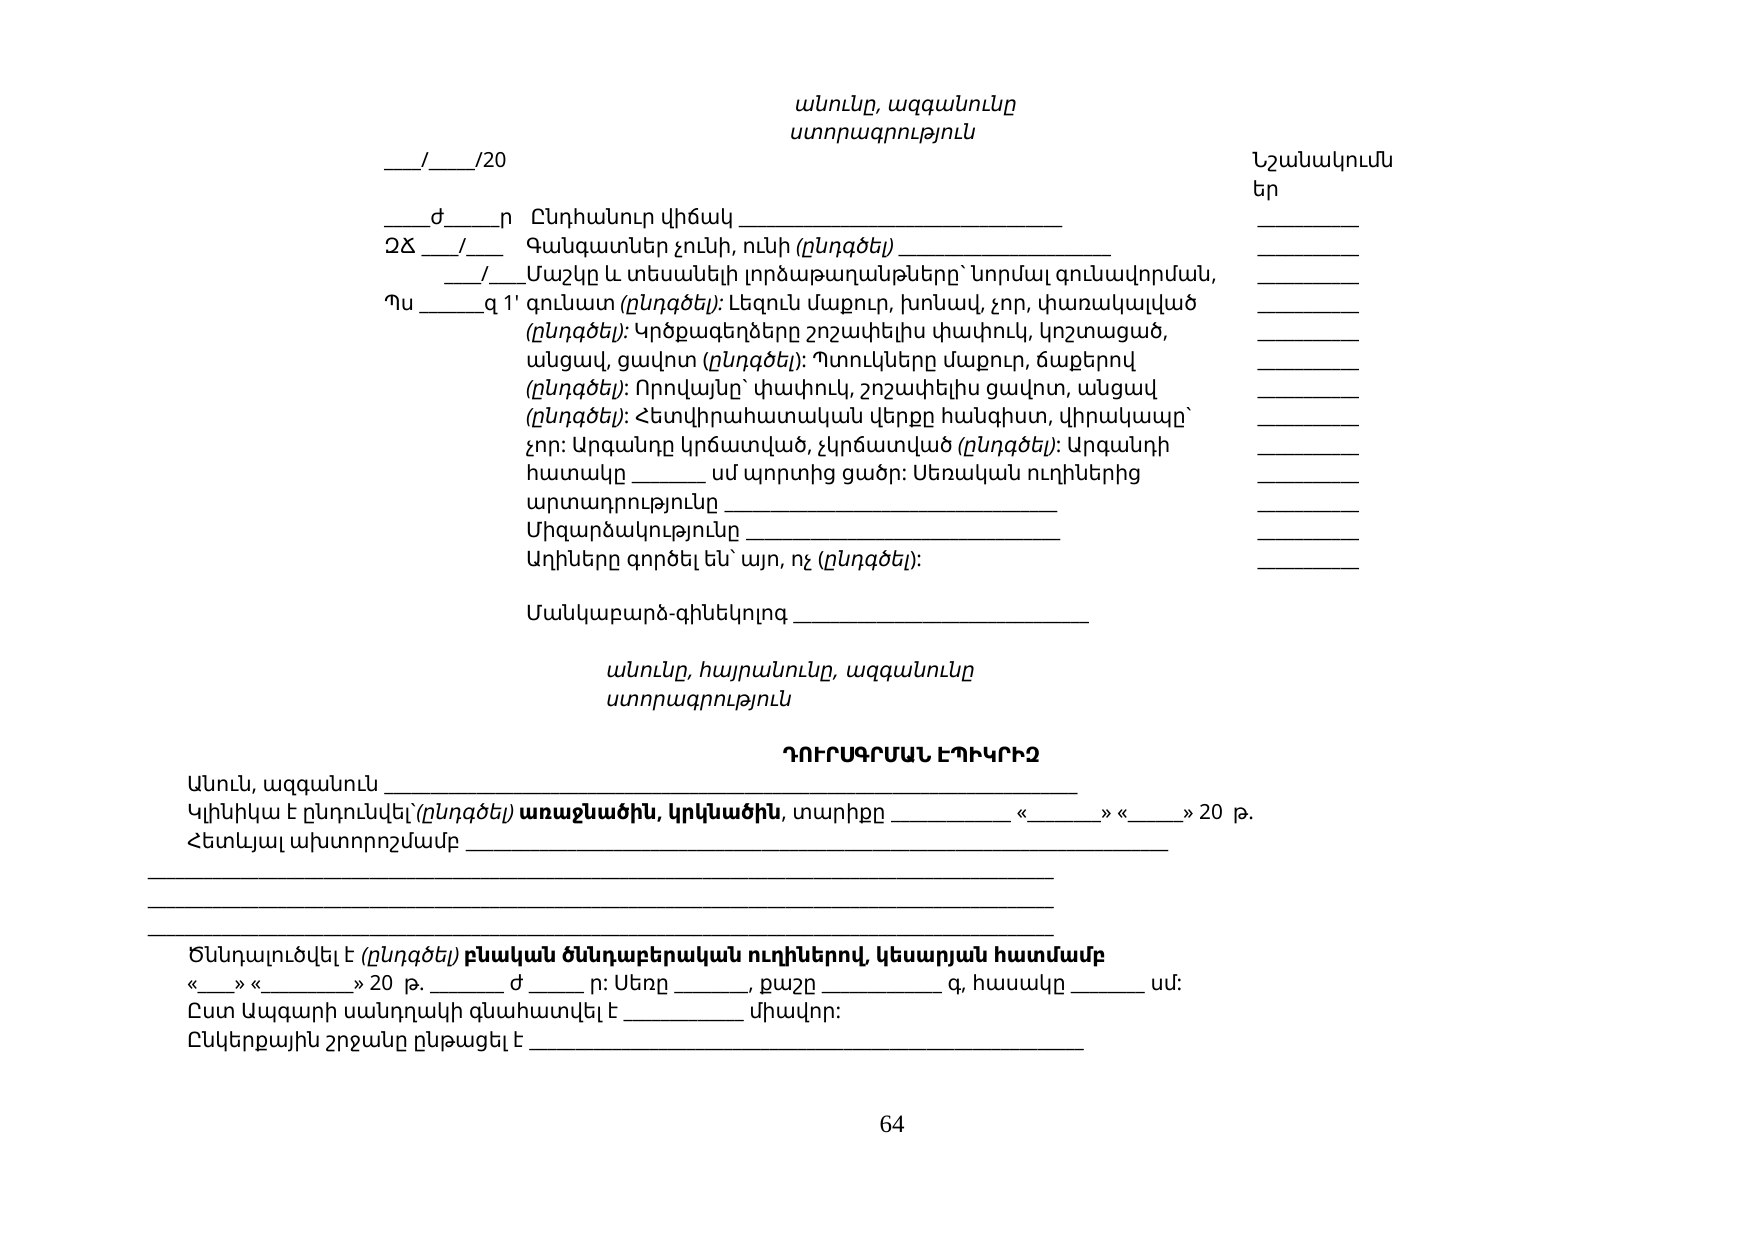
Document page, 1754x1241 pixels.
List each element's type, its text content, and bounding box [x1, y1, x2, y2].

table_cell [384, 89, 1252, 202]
text Ընկերքային շրջանը ընթացել է ____________________________________________________________ [148, 1025, 1636, 1053]
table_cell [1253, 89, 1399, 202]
text Ըստ Ապգարի սանդղակի գնահատվել է _____________ միավոր: [148, 997, 1636, 1025]
text Հետևյալ ախտորոշմամբ ____________________________________________________________________________ __________________________________________________________________________________________________ __________________________________________________________________________________________________ __________________________________________________________________________________________________ [148, 826, 1636, 940]
text «____» «__________» 20 թ. ________ ժ ______ ր: Սեռը ________, քաշը _____________ գ, հասակը ________ սմ: [148, 968, 1636, 997]
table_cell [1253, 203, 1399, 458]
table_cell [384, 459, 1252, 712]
text Անուն, ազգանուն ___________________________________________________________________________ [148, 769, 1636, 797]
text Կլինիկա է ընդունվել`(ընդգծել) առաջնածին, կրկնածին, տարիքը _____________ «________» «______» 20 թ. [148, 797, 1636, 826]
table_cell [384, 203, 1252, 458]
text ԴՈՒՐՍԳՐՄԱՆ ԷՊԻԿՐԻԶ [148, 741, 1636, 769]
text Ծննդալուծվել է (ընդգծել) բնական ծննդաբերական ուղիներով, կեսարյան հատմամբ [148, 940, 1636, 968]
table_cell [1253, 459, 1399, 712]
